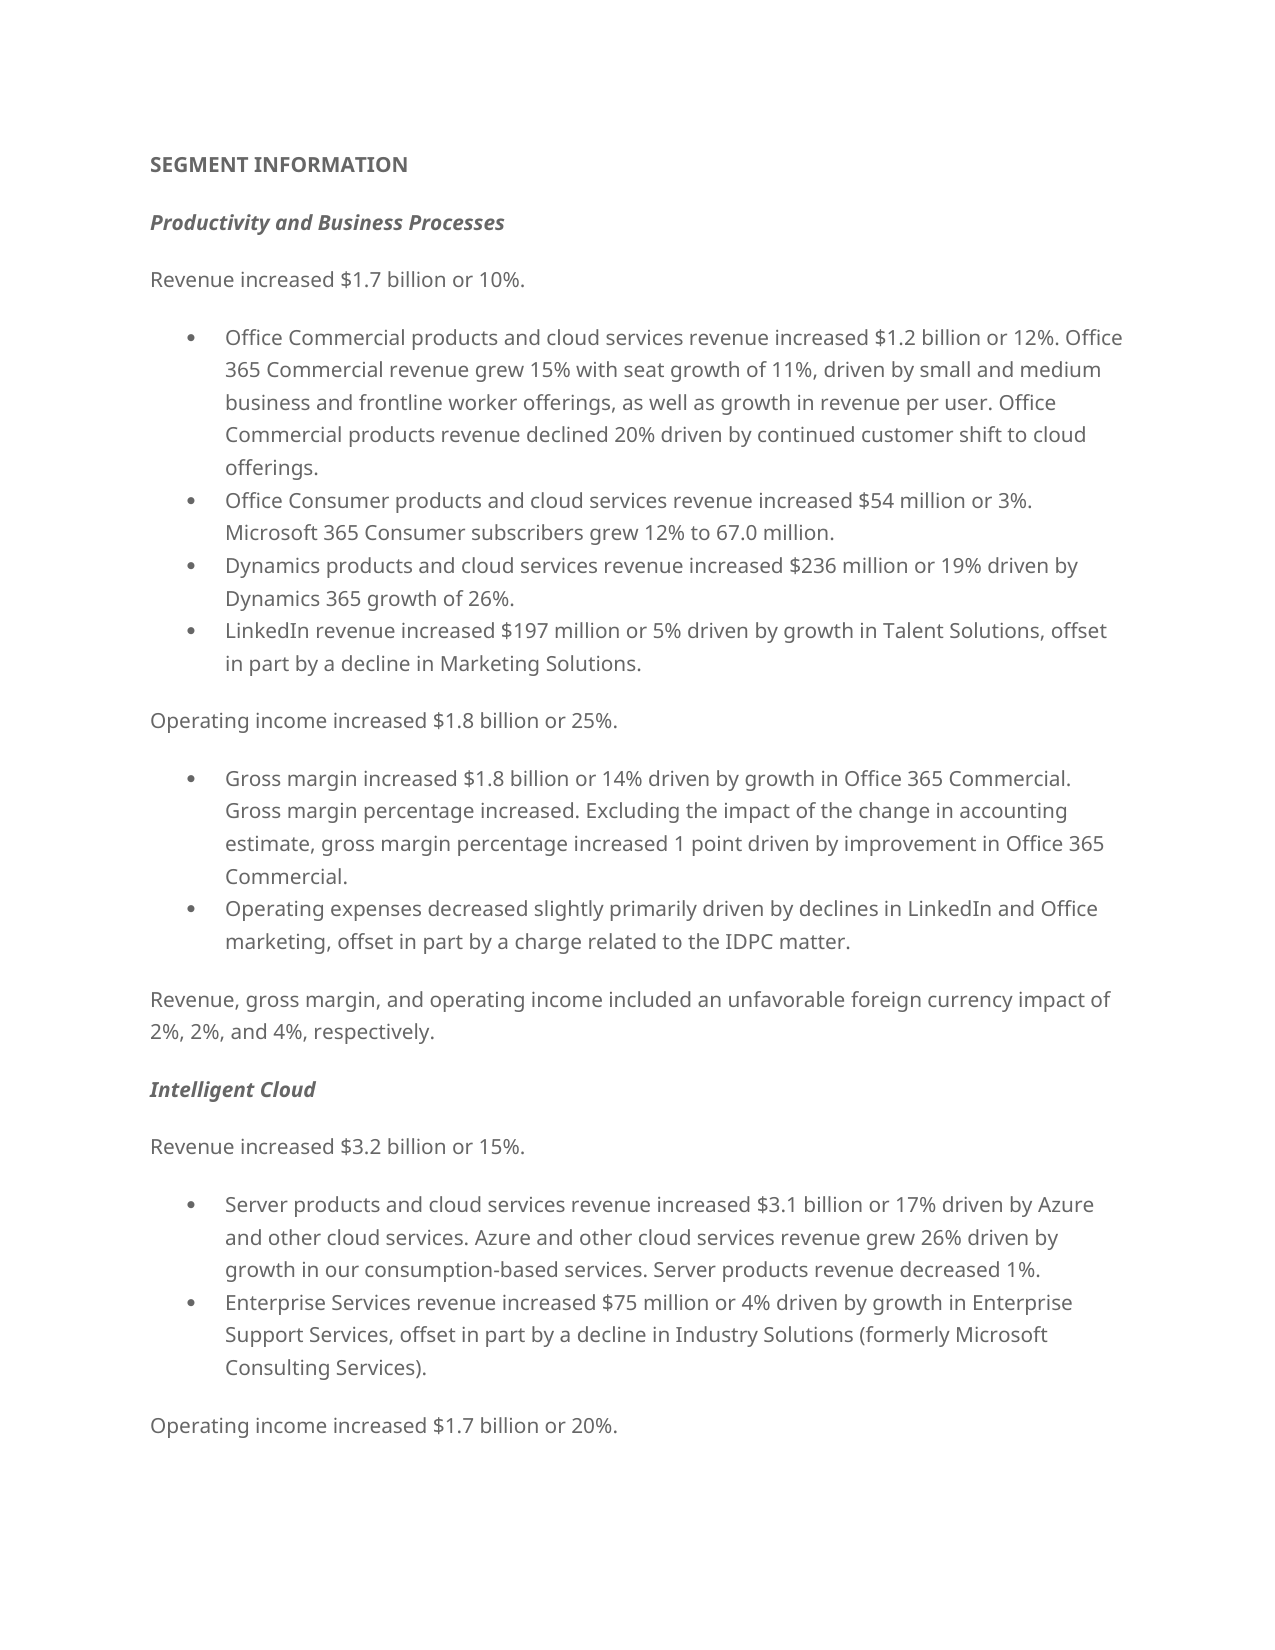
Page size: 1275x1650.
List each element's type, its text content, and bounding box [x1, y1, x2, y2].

text Operating income increased $1.7 billion or 20%. [150, 1411, 1125, 1439]
list Operating expenses decreased slightly primarily driven by declines in LinkedIn and Office marketing, offset in part by a charge related to the IDPC matter. [187, 894, 1125, 956]
list Office Commercial products and cloud services revenue increased $1.2 billion or 12%. Office 365 Commercial revenue grew 15% with seat growth of 11%, driven by small and medium business and frontline worker offerings, as well as growth in revenue per user. Office Commercial products revenue declined 20% driven by continued customer shift to cloud offerings. [187, 323, 1125, 482]
text Operating income increased $1.8 billion or 25%. [150, 706, 1125, 735]
list Server products and cloud services revenue increased $3.1 billion or 17% driven by Azure and other cloud services. Azure and other cloud services revenue grew 26% driven by growth in our consumption-based services. Server products revenue decreased 1%. [187, 1190, 1125, 1284]
text Revenue increased $1.7 billion or 10%. [150, 265, 1125, 294]
text Revenue, gross margin, and operating income included an unfavorable foreign currency impact of 2%, 2%, and 4%, respectively. [150, 985, 1125, 1046]
list Dynamics products and cloud services revenue increased $236 million or 19% driven by Dynamics 365 growth of 26%. [187, 551, 1125, 612]
list Office Consumer products and cloud services revenue increased $54 million or 3%. Microsoft 365 Consumer subscribers grew 12% to 67.0 million. [187, 486, 1125, 547]
list Gross margin increased $1.8 billion or 14% driven by growth in Office 365 Commercial. Gross margin percentage increased. Excluding the impact of the change in accounting estimate, gross margin percentage increased 1 point driven by improvement in Office 365 Commercial. [187, 764, 1125, 890]
list Enterprise Services revenue increased $75 million or 4% driven by growth in Enterprise Support Services, offset in part by a decline in Industry Solutions (formerly Microsoft Consulting Services). [187, 1288, 1125, 1382]
text Intelligent Cloud [150, 1075, 1125, 1103]
text Productivity and Business Processes [150, 208, 1125, 236]
text Revenue increased $3.2 billion or 15%. [150, 1132, 1125, 1161]
list LinkedIn revenue increased $197 million or 5% driven by growth in Talent Solutions, offset in part by a decline in Marketing Solutions. [187, 616, 1125, 677]
text SEGMENT INFORMATION [150, 150, 1125, 178]
